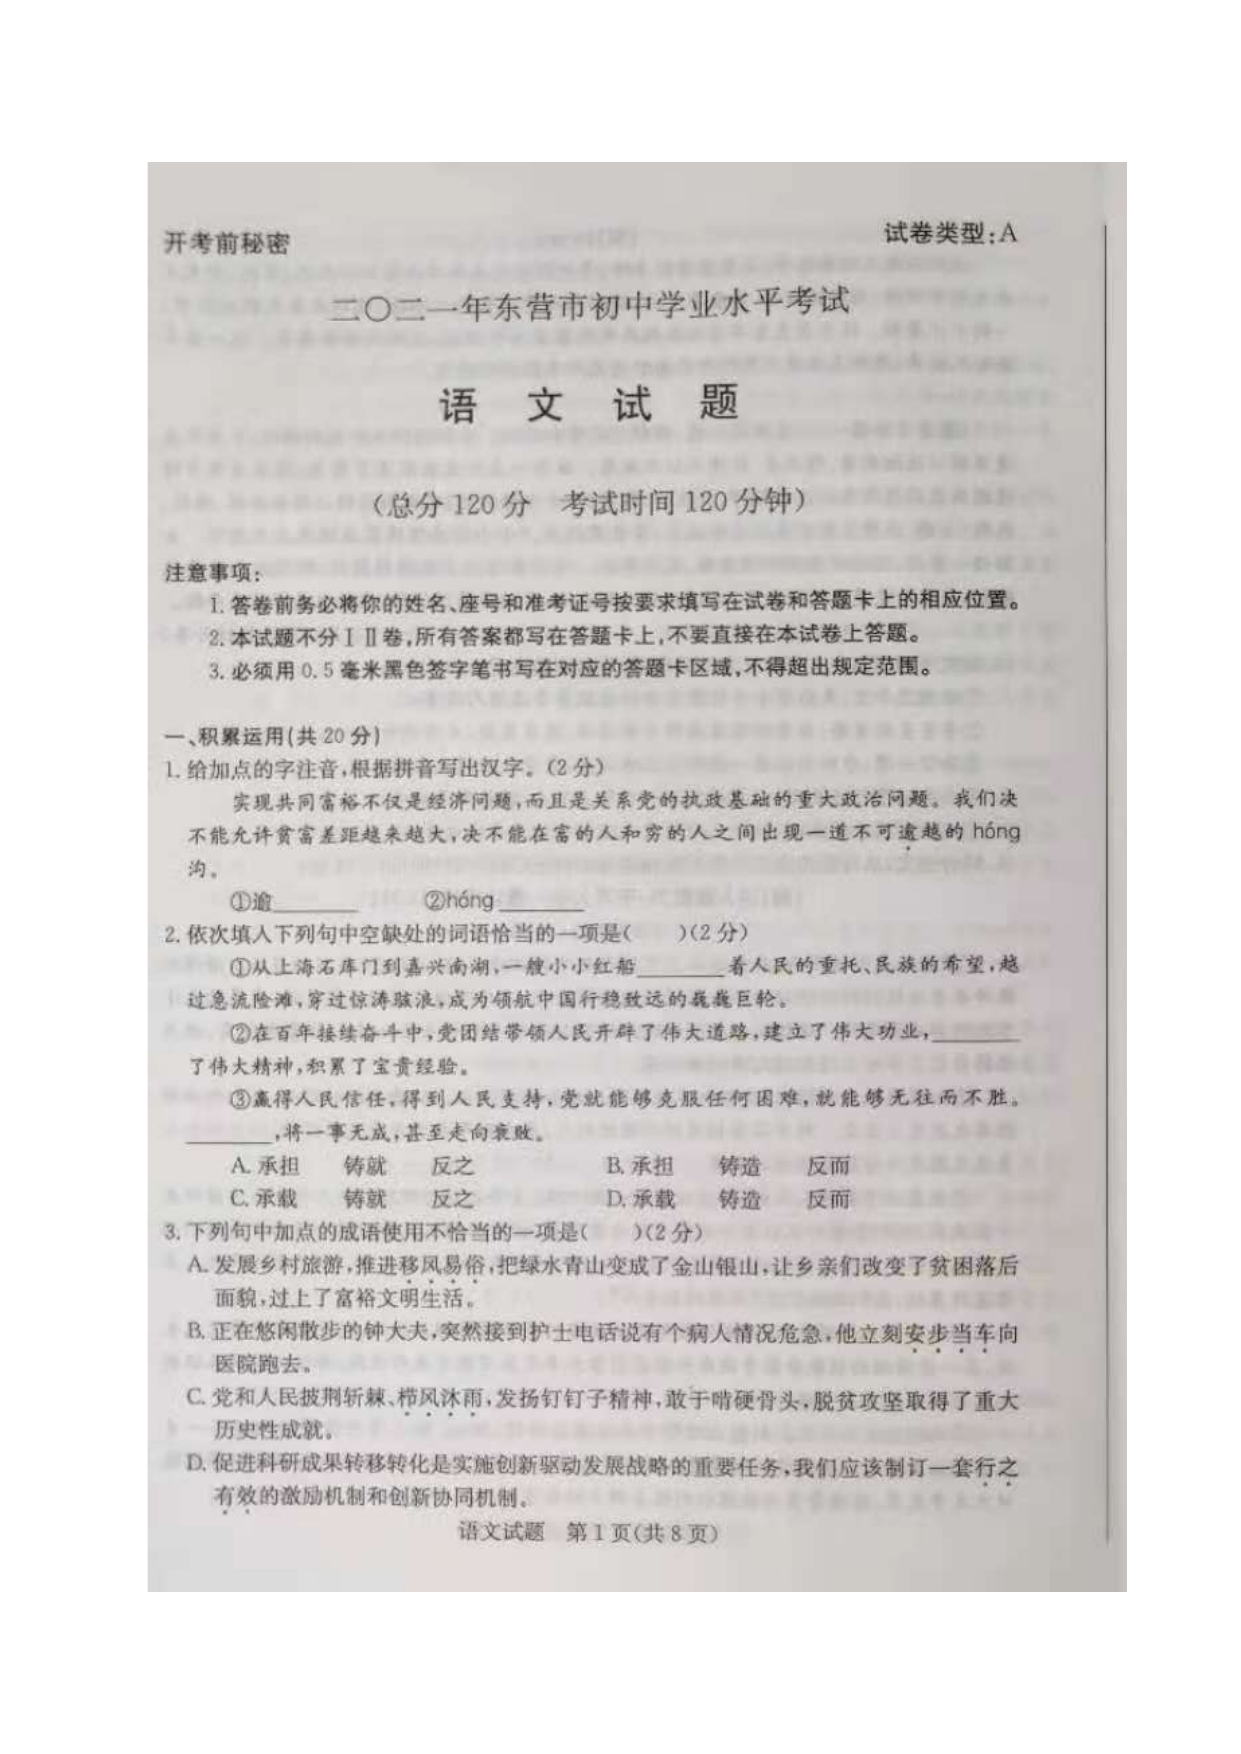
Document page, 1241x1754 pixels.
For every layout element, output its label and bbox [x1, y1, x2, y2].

picture [147, 162, 1127, 1592]
